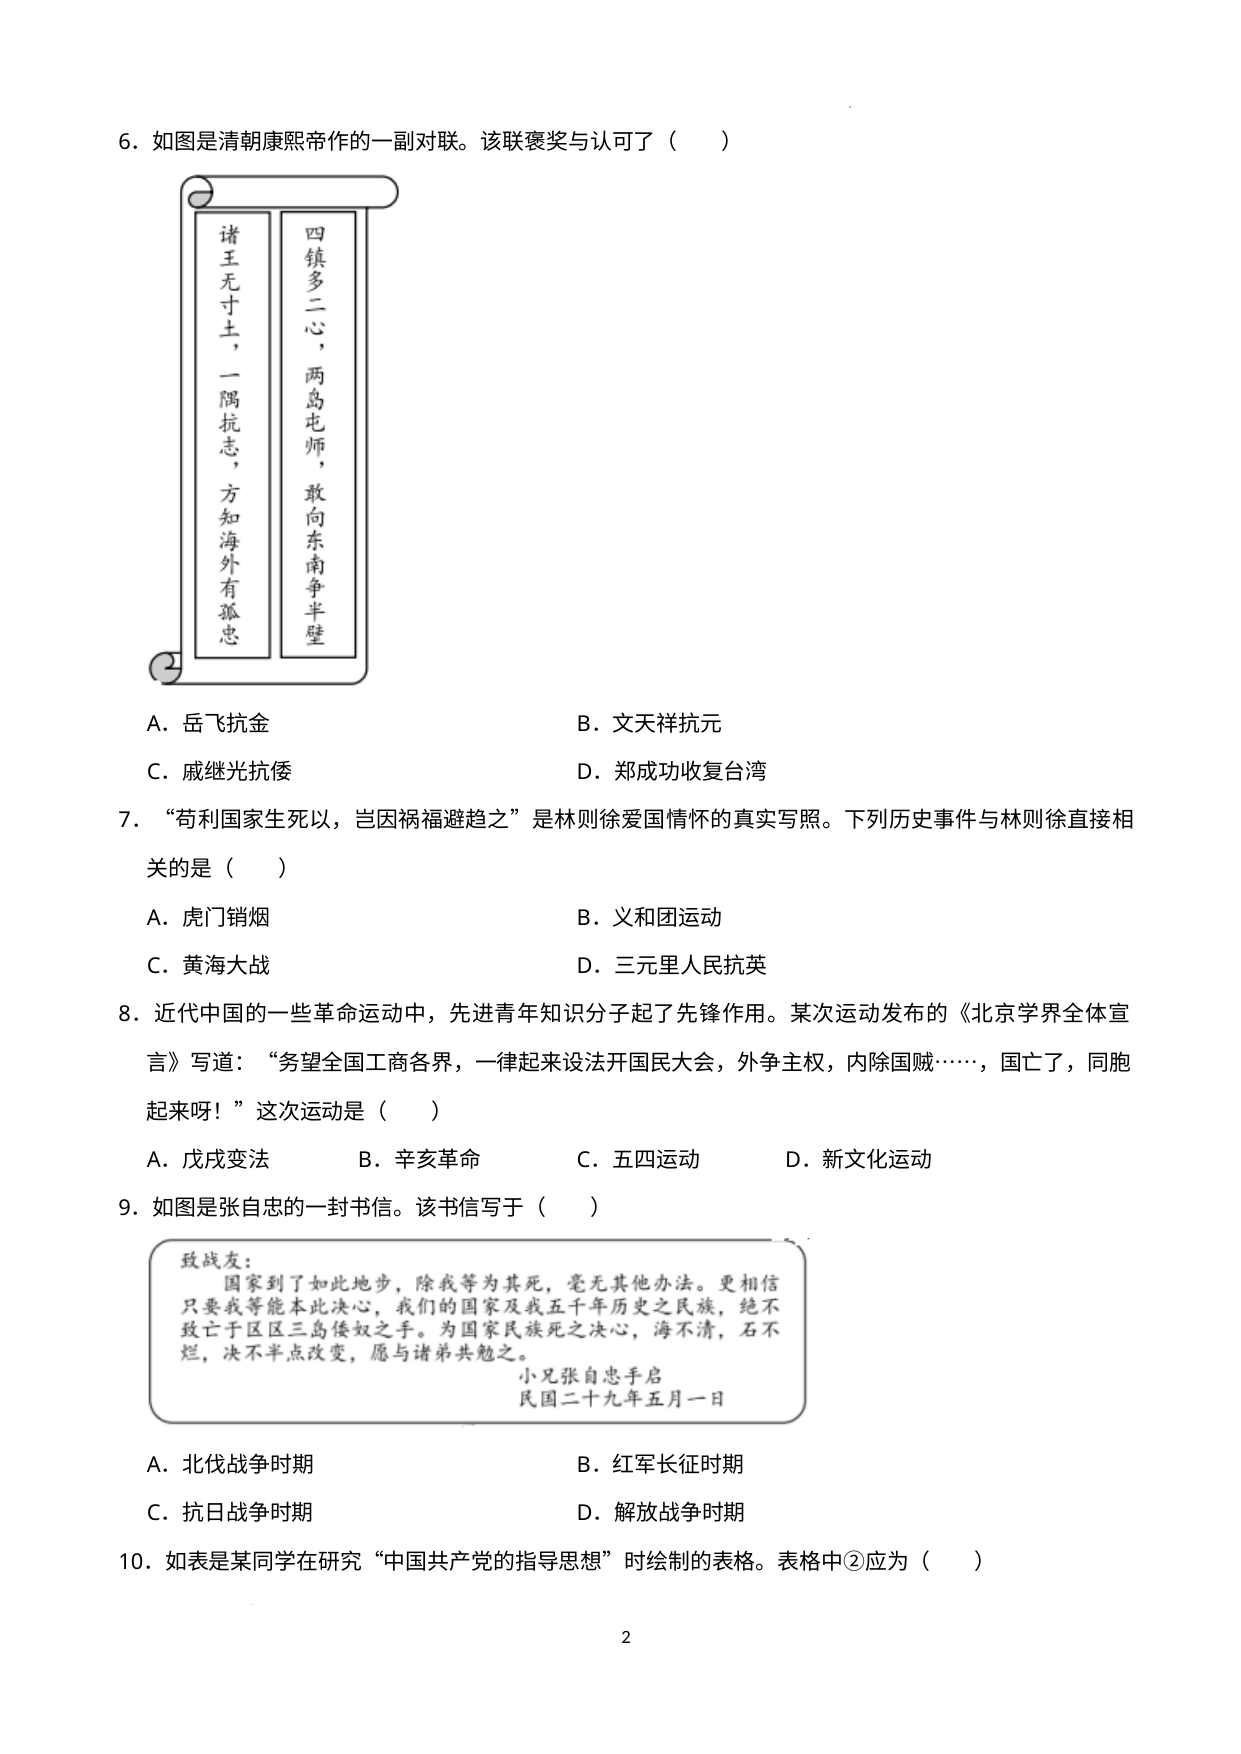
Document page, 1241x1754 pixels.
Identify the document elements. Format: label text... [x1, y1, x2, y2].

text 8．近代中国的一些革命运动中，先进青年知识分子起了先锋作用。某次运动发布的《北京学界全体宣言》写道：“务望全国工商各界，一律起来设法开国民大会，外争主权，内除国贼……，国亡了，同胞起来呀！”这次运动是（ ） [118, 996, 1134, 1126]
text C．戚继光抗倭 D．郑成功收复台湾 [118, 754, 1134, 786]
text A．戊戌变法 B．辛亥革命 C．五四运动 D．新文化运动 [118, 1142, 1134, 1174]
text 6．如图是清朝康熙帝作的一副对联。该联褒奖与认可了（ ） [118, 124, 1134, 156]
text 9．如图是张自忠的一封书信。该书信写于（ ） [118, 1190, 1134, 1223]
picture [146, 1238, 811, 1429]
text A．岳飞抗金 B．文天祥抗元 [118, 706, 1134, 738]
text 7．“苟利国家生死以，岂因祸福避趋之”是林则徐爱国情怀的真实写照。下列历史事件与林则徐直接相关的是（ ） [118, 802, 1134, 883]
text A．北伐战争时期 B．红军长征时期 [118, 1447, 1134, 1479]
picture [146, 172, 402, 687]
text 10．如表是某同学在研究“中国共产党的指导思想”时绘制的表格。表格中②应为（ ） [118, 1543, 1134, 1576]
text A．虎门销烟 B．义和团运动 [118, 899, 1134, 932]
text C．黄海大战 D．三元里人民抗英 [118, 948, 1134, 980]
text C．抗日战争时期 D．解放战争时期 [118, 1495, 1134, 1528]
